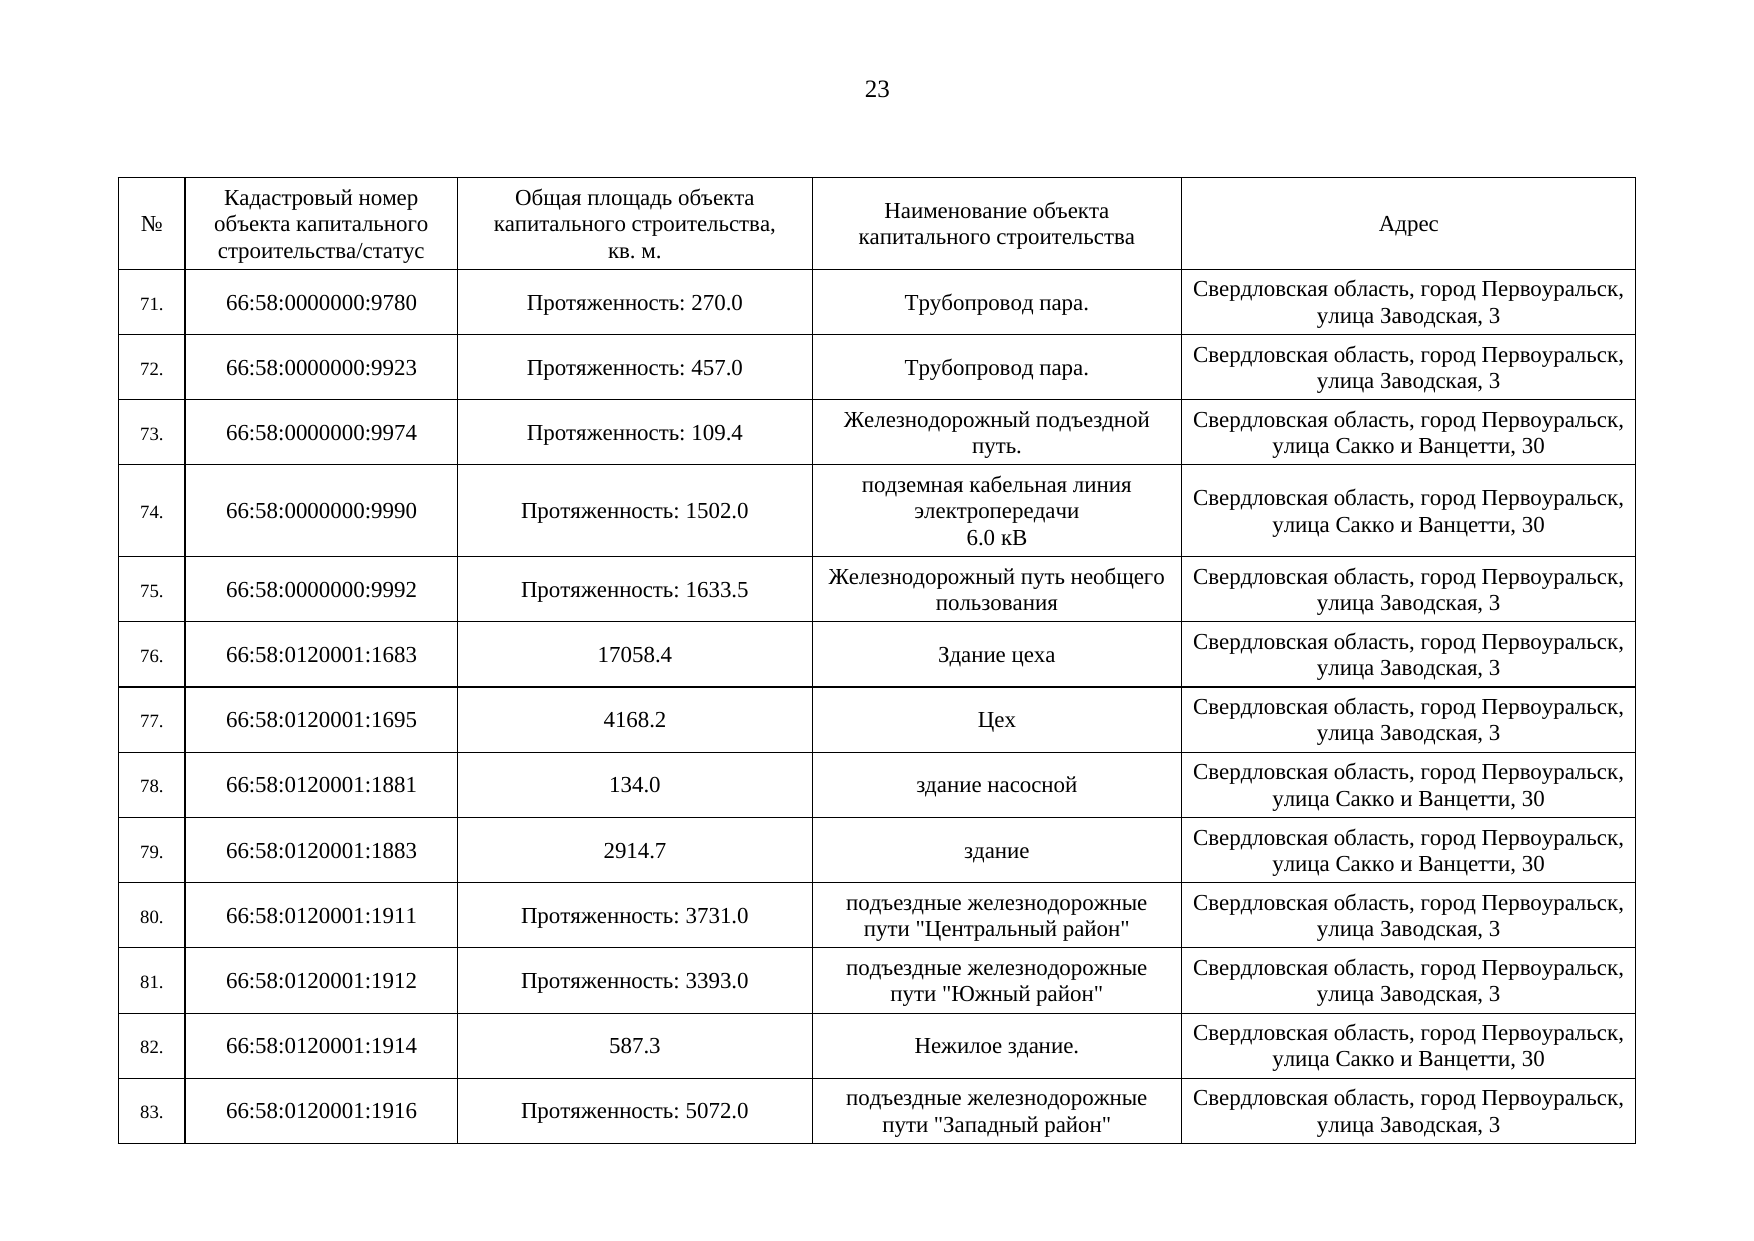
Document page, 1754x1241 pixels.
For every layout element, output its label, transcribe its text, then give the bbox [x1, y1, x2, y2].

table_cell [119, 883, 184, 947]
table_cell [119, 400, 184, 464]
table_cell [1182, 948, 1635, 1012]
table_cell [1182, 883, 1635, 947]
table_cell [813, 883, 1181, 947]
table_cell Трубопровод пара. [813, 270, 1181, 334]
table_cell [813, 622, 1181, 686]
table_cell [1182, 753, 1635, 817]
table_cell Трубопровод пара. [813, 335, 1181, 399]
table_cell Свердловская область, город Первоуральск, улица Заводская, 3 [1182, 335, 1635, 399]
table_cell Железнодорожный путь необщего пользования [813, 557, 1181, 621]
table_cell Свердловская область, город Первоуральск, улица Заводская, 3 [1182, 270, 1635, 334]
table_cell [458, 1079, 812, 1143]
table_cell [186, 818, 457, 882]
table_cell 66:58:0000000:9990 [186, 465, 457, 556]
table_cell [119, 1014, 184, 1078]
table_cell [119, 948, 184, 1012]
table_cell [119, 335, 184, 399]
table_cell Протяженность: 109.4 [458, 400, 812, 464]
table_cell [119, 465, 184, 556]
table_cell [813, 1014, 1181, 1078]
table_cell [119, 557, 184, 621]
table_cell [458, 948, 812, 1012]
table_cell 66:58:0000000:9974 [186, 400, 457, 464]
table_cell подземная кабельная линия электропередачи 6.0 кВ [813, 465, 1181, 556]
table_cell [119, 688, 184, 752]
table_cell Свердловская область, город Первоуральск, улица Заводская, 3 [1182, 557, 1635, 621]
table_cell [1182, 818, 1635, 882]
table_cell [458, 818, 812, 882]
table_header Адрес [1182, 178, 1635, 269]
table_cell Свердловская область, город Первоуральск, улица Сакко и Ванцетти, 30 [1182, 465, 1635, 556]
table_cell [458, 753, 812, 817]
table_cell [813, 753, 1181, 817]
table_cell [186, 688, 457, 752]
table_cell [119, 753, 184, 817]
table_header Наименование объекта капитального строительства [813, 178, 1181, 269]
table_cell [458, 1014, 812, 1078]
table_cell Железнодорожный подъездной путь. [813, 400, 1181, 464]
table_cell 66:58:0000000:9992 [186, 557, 457, 621]
table_cell Протяженность: 1502.0 [458, 465, 812, 556]
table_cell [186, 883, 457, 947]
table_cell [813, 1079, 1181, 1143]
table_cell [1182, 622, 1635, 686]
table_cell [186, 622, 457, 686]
table_cell 66:58:0000000:9923 [186, 335, 457, 399]
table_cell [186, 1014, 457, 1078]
table_header Кадастровый номер объекта капитального строительства/статус [186, 178, 457, 269]
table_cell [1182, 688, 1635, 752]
table_cell Протяженность: 1633.5 [458, 557, 812, 621]
table_cell Свердловская область, город Первоуральск, улица Сакко и Ванцетти, 30 [1182, 400, 1635, 464]
table_cell 66:58:0000000:9780 [186, 270, 457, 334]
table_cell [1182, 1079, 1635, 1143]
table_cell [119, 270, 184, 334]
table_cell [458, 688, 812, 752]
table_cell Протяженность: 457.0 [458, 335, 812, 399]
table_header Общая площадь объекта капитального строительства, кв. м. [458, 178, 812, 269]
table_header № [119, 178, 184, 269]
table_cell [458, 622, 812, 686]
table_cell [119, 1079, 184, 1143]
table_cell [119, 622, 184, 686]
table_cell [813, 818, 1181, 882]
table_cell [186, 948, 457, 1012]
table_cell Протяженность: 270.0 [458, 270, 812, 334]
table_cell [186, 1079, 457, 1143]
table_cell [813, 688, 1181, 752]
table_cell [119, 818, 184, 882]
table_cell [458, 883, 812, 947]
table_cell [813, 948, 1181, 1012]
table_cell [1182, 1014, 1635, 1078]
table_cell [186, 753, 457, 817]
